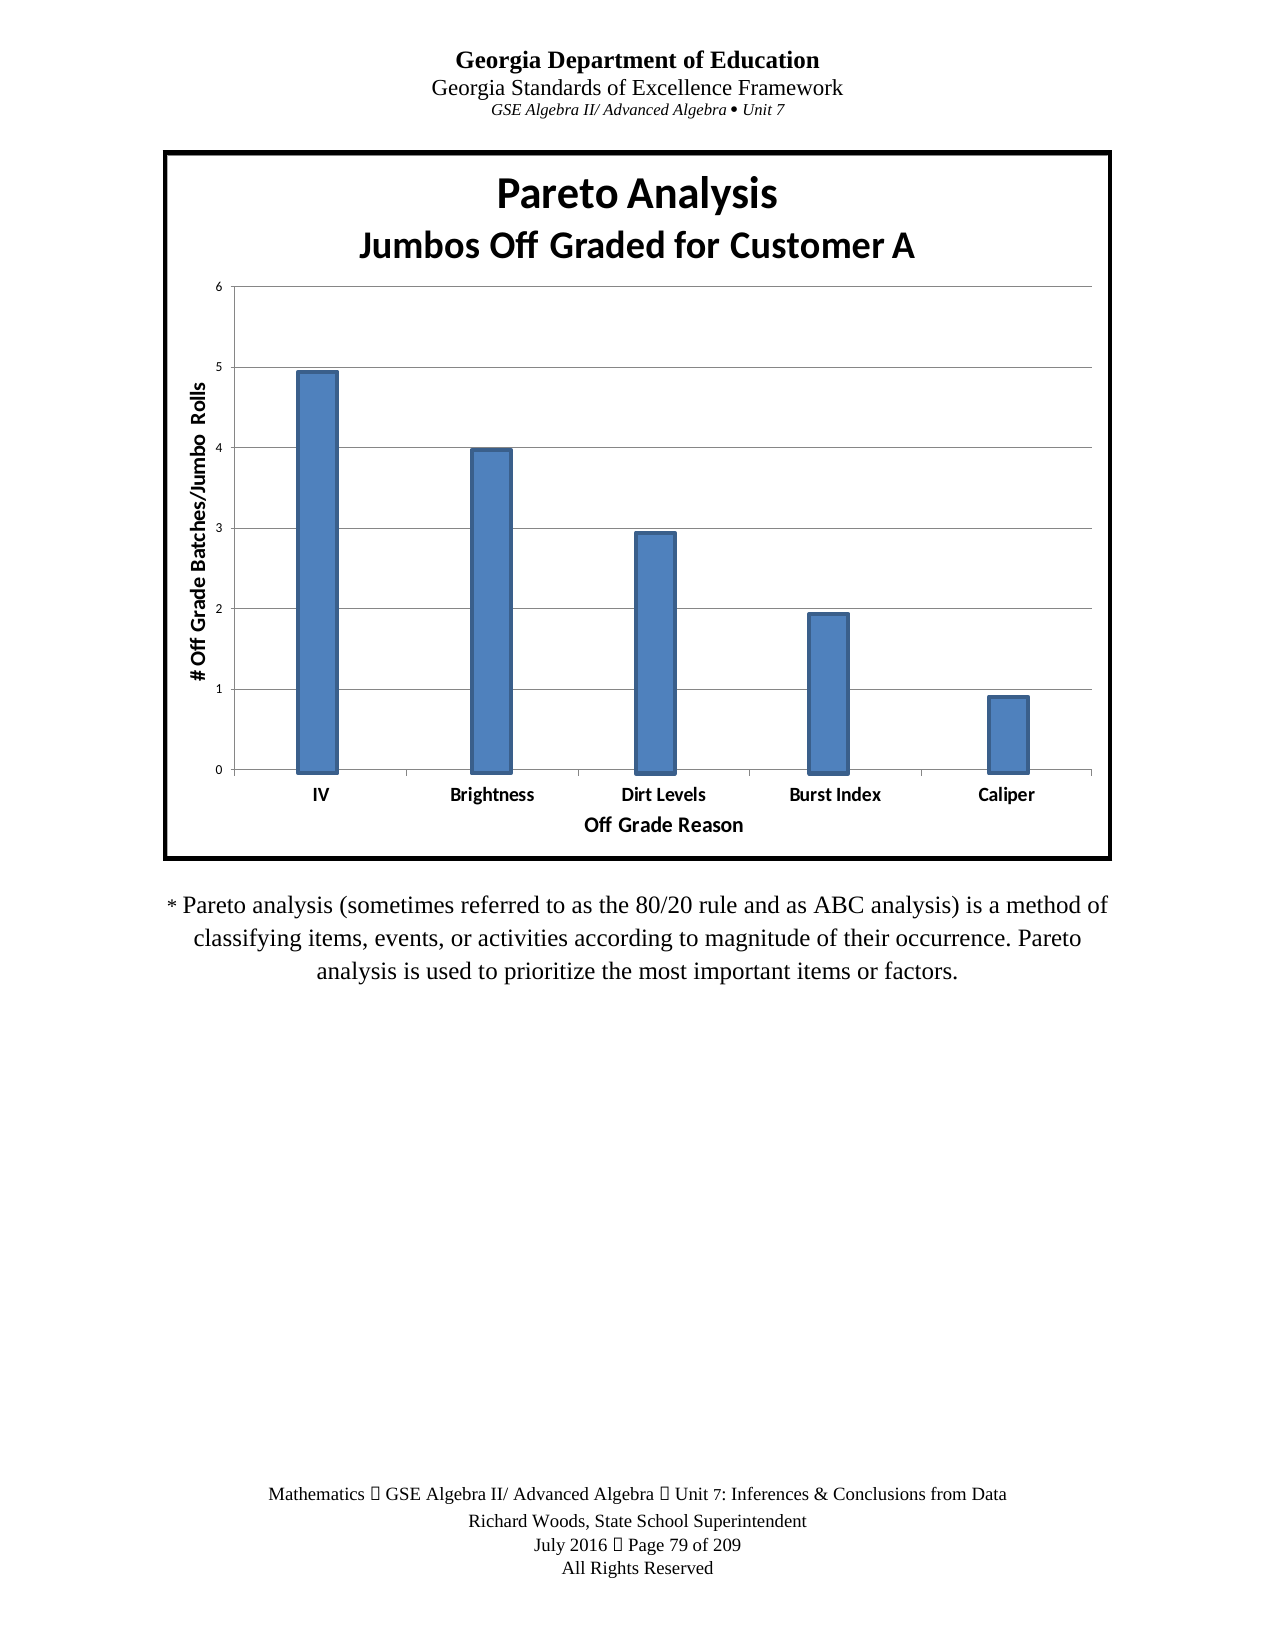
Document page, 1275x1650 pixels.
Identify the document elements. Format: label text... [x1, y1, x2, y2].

text * Pareto analysis (sometimes referred to as the 80/20 rule and as ABC analysis) is a method of classifying items, events, or activities according to magnitude of their occurrence. Pareto analysis is used to prioritize the most important items or factors. [150, 890, 1125, 984]
